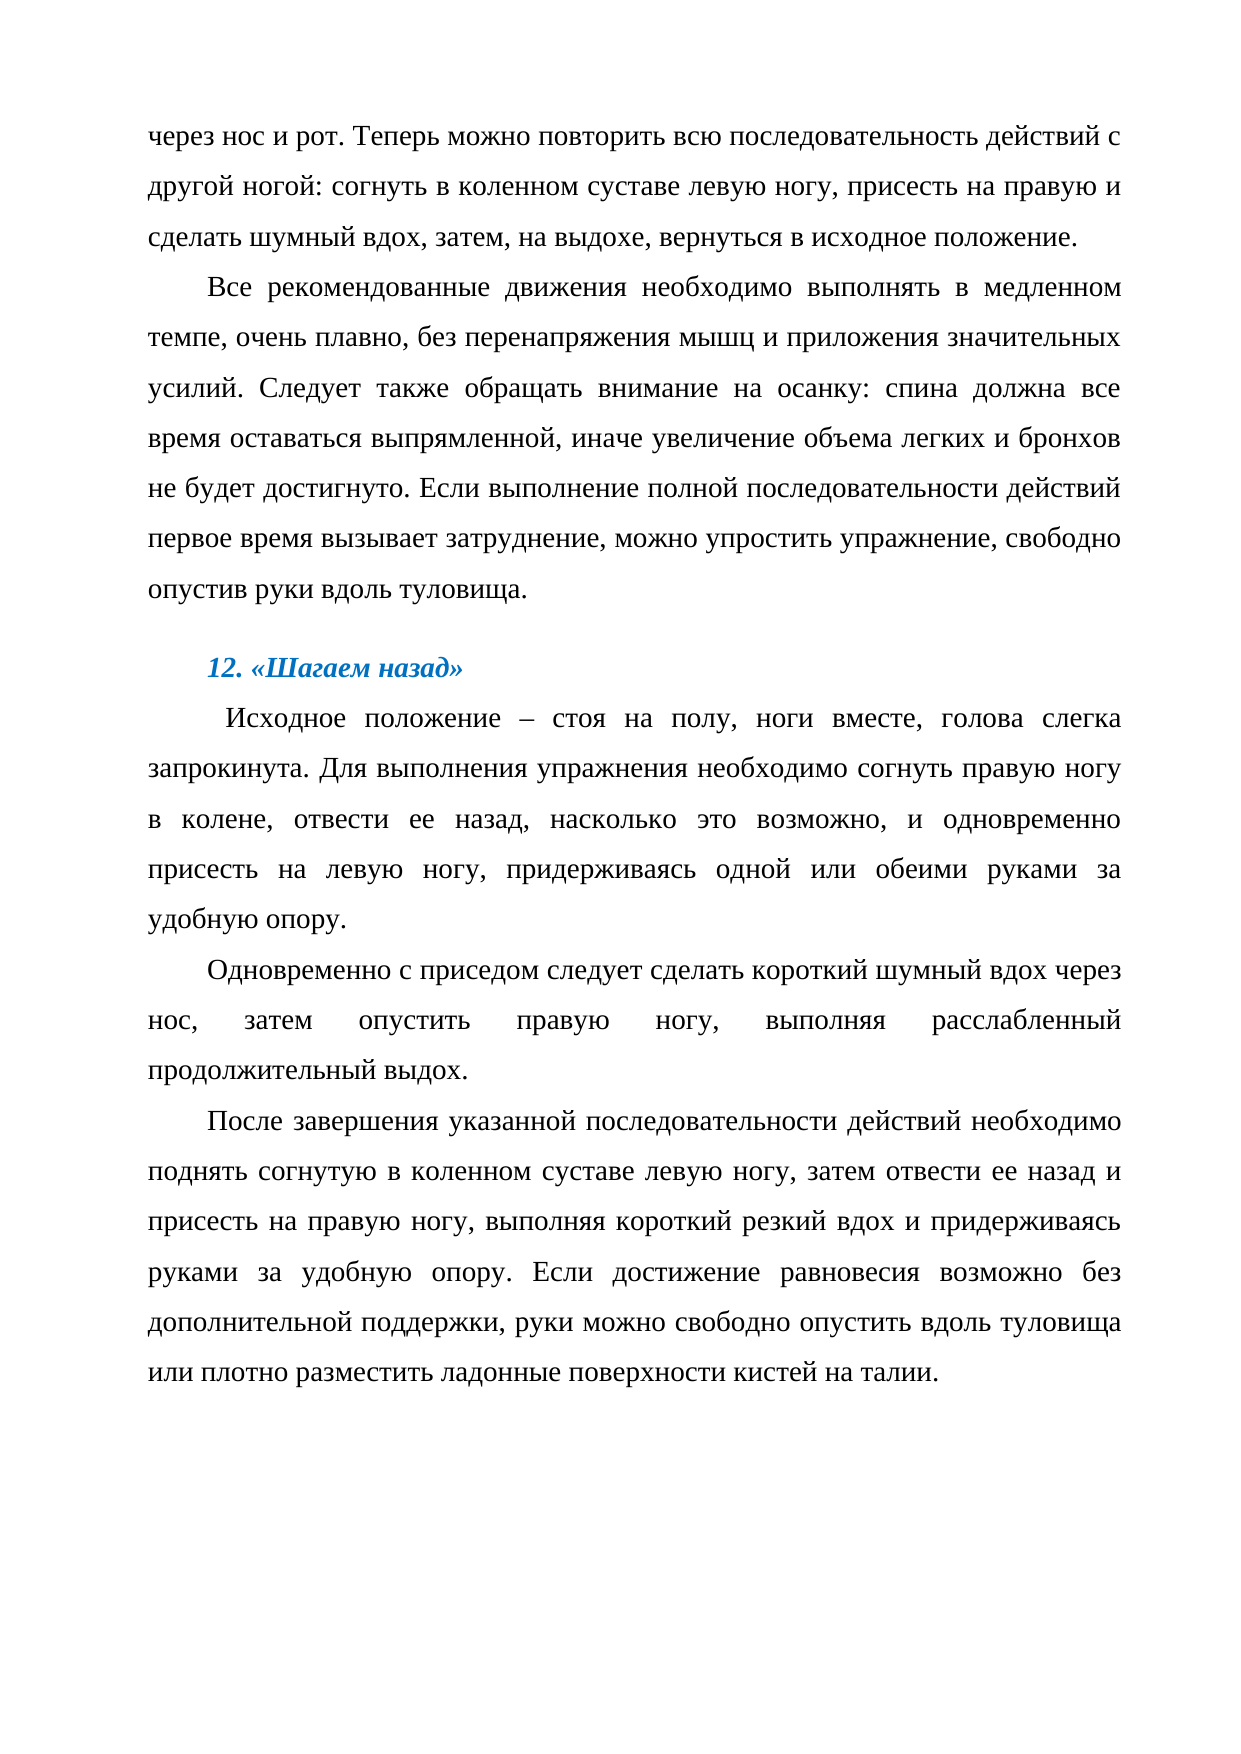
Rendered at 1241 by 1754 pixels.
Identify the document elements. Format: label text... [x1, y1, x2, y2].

text После завершения указанной последовательности действий необходимо поднять согнутую в коленном суставе левую ногу, затем отвести ее назад и присесть на правую ногу, выполняя короткий резкий вдох и придерживаясь руками за удобную опору. Если достижение равновесия возможно без дополнительной поддержки, руки можно свободно опустить вдоль туловища или плотно разместить ладонные поверхности кистей на талии. [148, 1103, 1122, 1388]
text Одновременно с приседом следует сделать короткий шумный вдох через нос, затем опустить правую ногу, выполняя расслабленный продолжительный выдох. [148, 952, 1122, 1086]
text Исходное положение – стоя на полу, ноги вместе, голова слегка запрокинута. Для выполнения упражнения необходимо согнуть правую ногу в колене, отвести ее назад, насколько это возможно, и одновременно присесть на левую ногу, придерживаясь одной или обеими руками за удобную опору. [148, 700, 1122, 935]
text Все рекомендованные движения необходимо выполнять в медленном темпе, очень плавно, без перенапряжения мышц и приложения значительных усилий. Следует также обращать внимание на осанку: спина должна все время оставаться выпрямленной, иначе увеличение объема легких и бронхов не будет достигнуто. Если выполнение полной последовательности действий первое время вызывает затруднение, можно упростить упражнение, свободно опустив руки вдоль туловища. [148, 269, 1122, 604]
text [148, 118, 1122, 252]
text 12. «Шагаем назад» [148, 650, 1122, 683]
